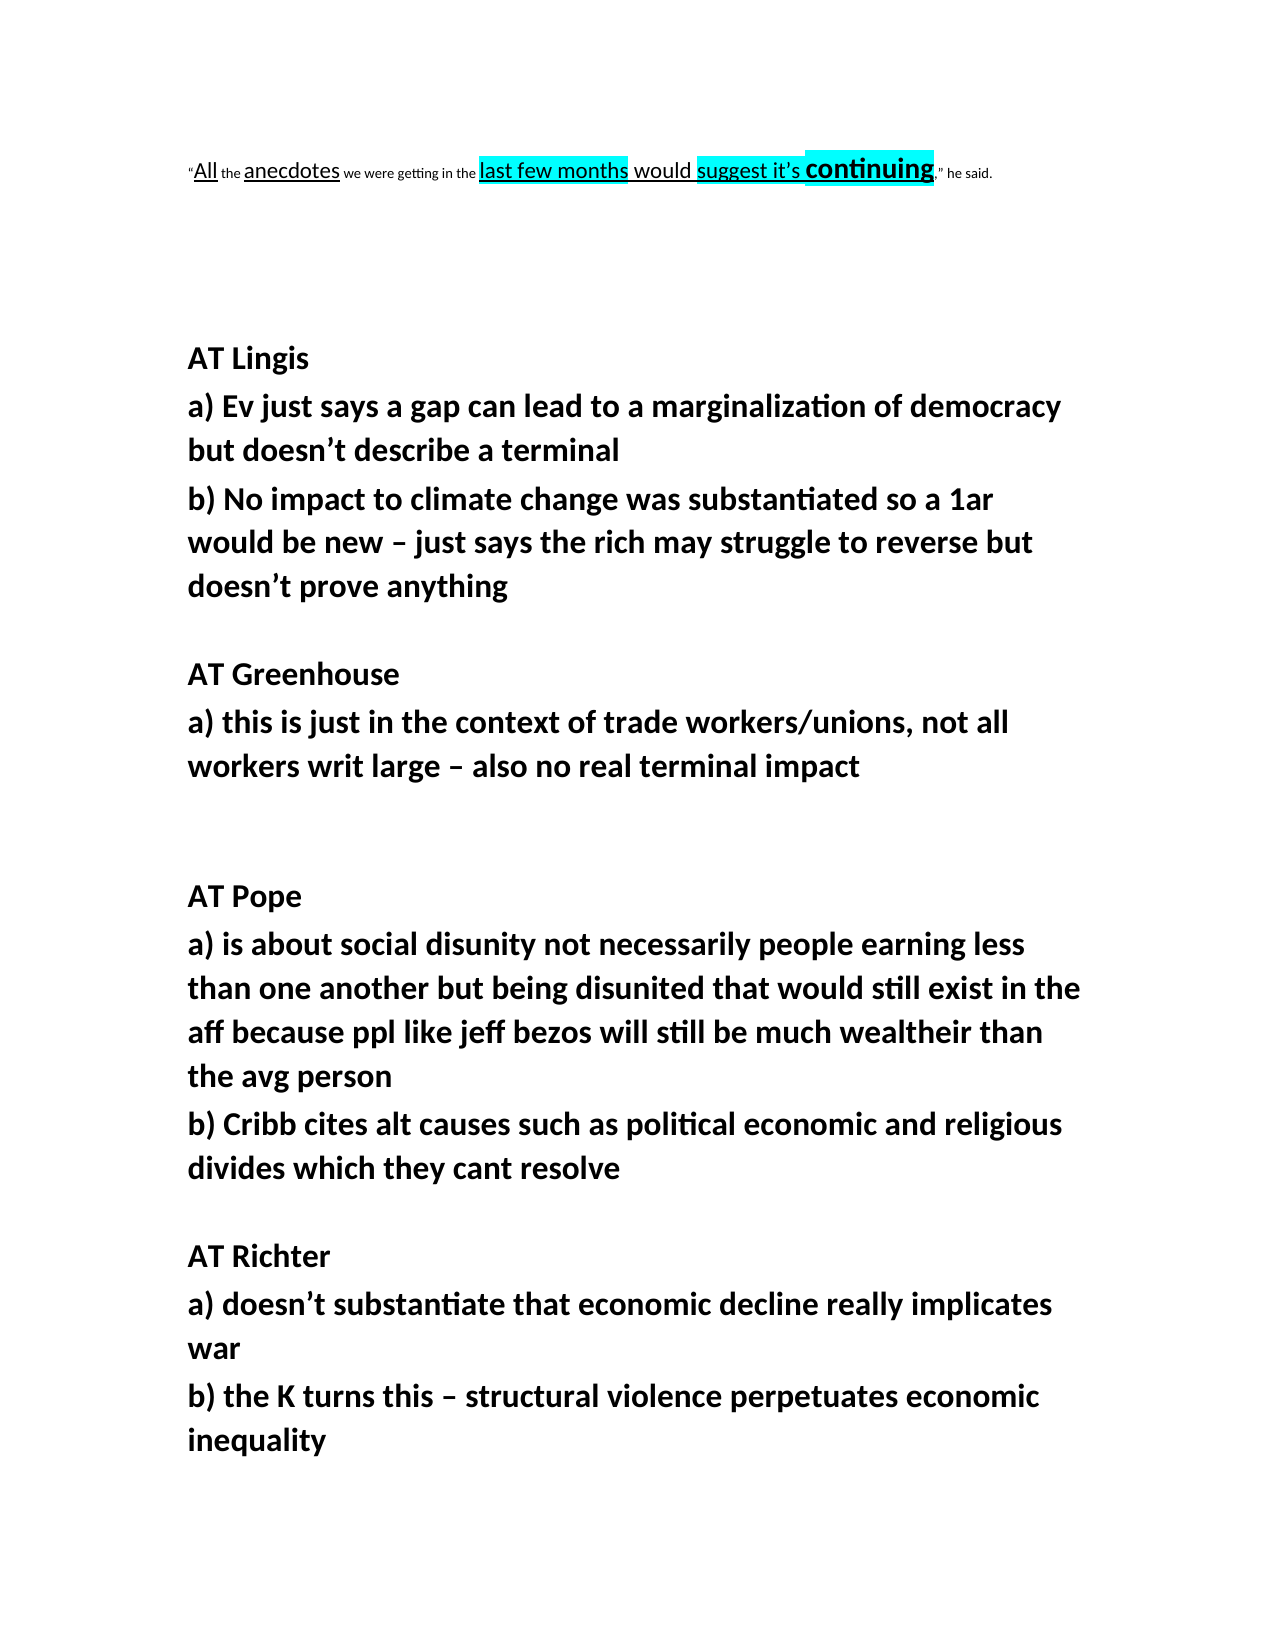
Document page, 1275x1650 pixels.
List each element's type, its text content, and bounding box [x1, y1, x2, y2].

subtitle b) the K turns this – structural violence perpetuates economic inequality [187, 1375, 1087, 1459]
subtitle AT Pope [187, 874, 1087, 915]
subtitle a) Ev just says a gap can lead to a marginalization of democracy but doesn’t describe a terminal [187, 385, 1087, 470]
subtitle AT Richter [187, 1235, 1087, 1275]
text “All the anecdotes we were getting in the last few months would suggest it’s continuing,” he said. [187, 150, 805, 186]
subtitle a) is about social disunity not necessarily people earning less than one another but being disunited that would still exist in the aff because ppl like jeff bezos will still be much wealtheir than the avg person [187, 923, 1087, 1095]
subtitle AT Lingis [187, 337, 1087, 378]
subtitle b) No impact to climate change was substantiated so a 1ar would be new – just says the rich may struggle to reverse but doesn’t prove anything [187, 477, 1087, 606]
subtitle a) doesn’t substantiate that economic decline really implicates war [187, 1283, 1087, 1367]
subtitle AT Greenhouse [187, 653, 1087, 694]
subtitle a) this is just in the context of trade workers/unions, not all workers writ large – also no real terminal impact [187, 702, 1087, 786]
subtitle b) Cribb cites alt causes such as political economic and religious divides which they cant resolve [187, 1103, 1087, 1187]
